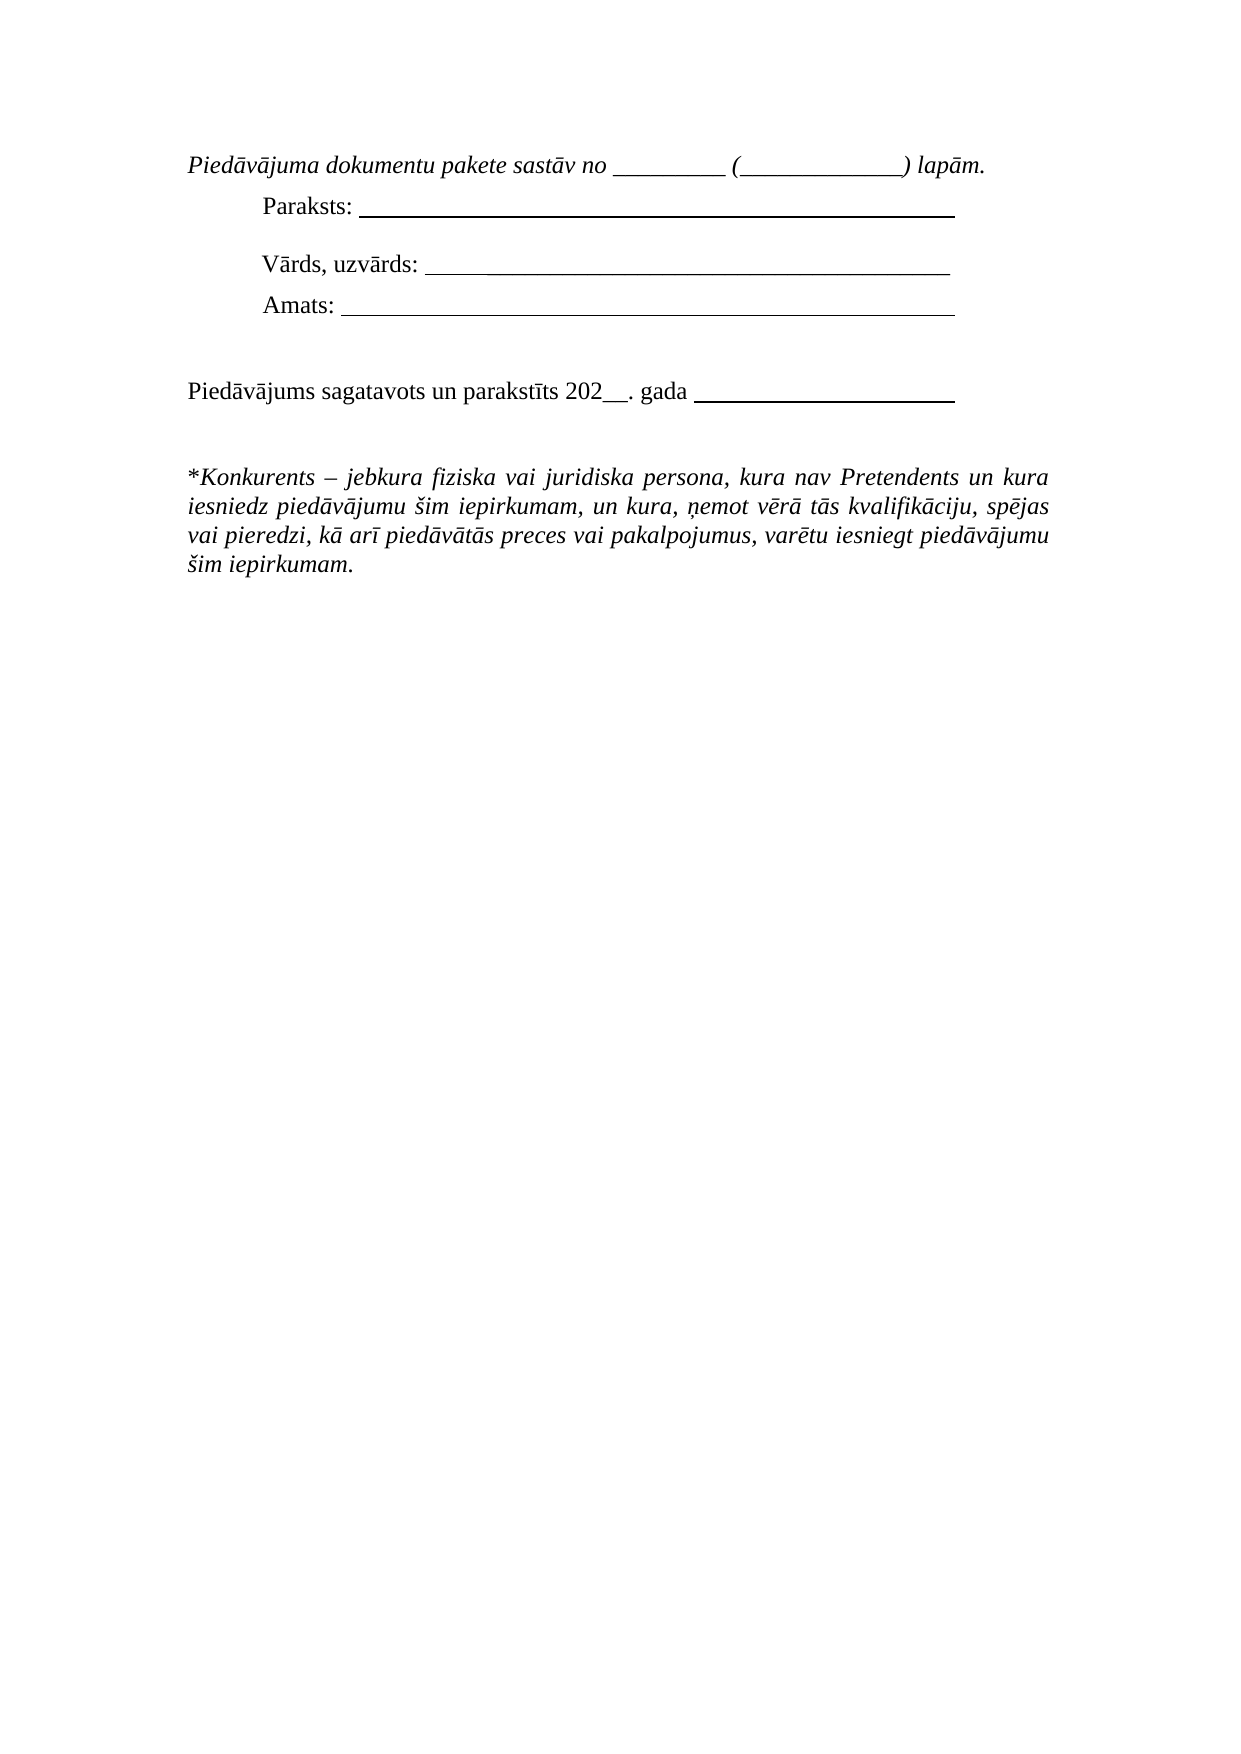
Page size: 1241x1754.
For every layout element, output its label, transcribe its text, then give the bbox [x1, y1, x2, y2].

text Piedāvājuma dokumentu pakete sastāv no _________ (_____________) lapām. [187, 150, 1050, 179]
text Paraksts: [187, 191, 1050, 220]
text Amats: [187, 290, 1050, 319]
text Vārds, uzvārds: _____________________________________ [261, 249, 1053, 277]
text Piedāvājums sagatavots un parakstīts 202__. gada [187, 376, 1050, 405]
text *Konkurents – jebkura fiziska vai juridiska persona, kura nav Pretendents un kura iesniedz piedāvājumu šim iepirkumam, un kura, ņemot vērā tās kvalifikāciju, spējas vai pieredzi, kā arī piedāvātās preces vai pakalpojumus, varētu iesniegt piedāvājumu šim iepirkumam. [187, 462, 1053, 577]
